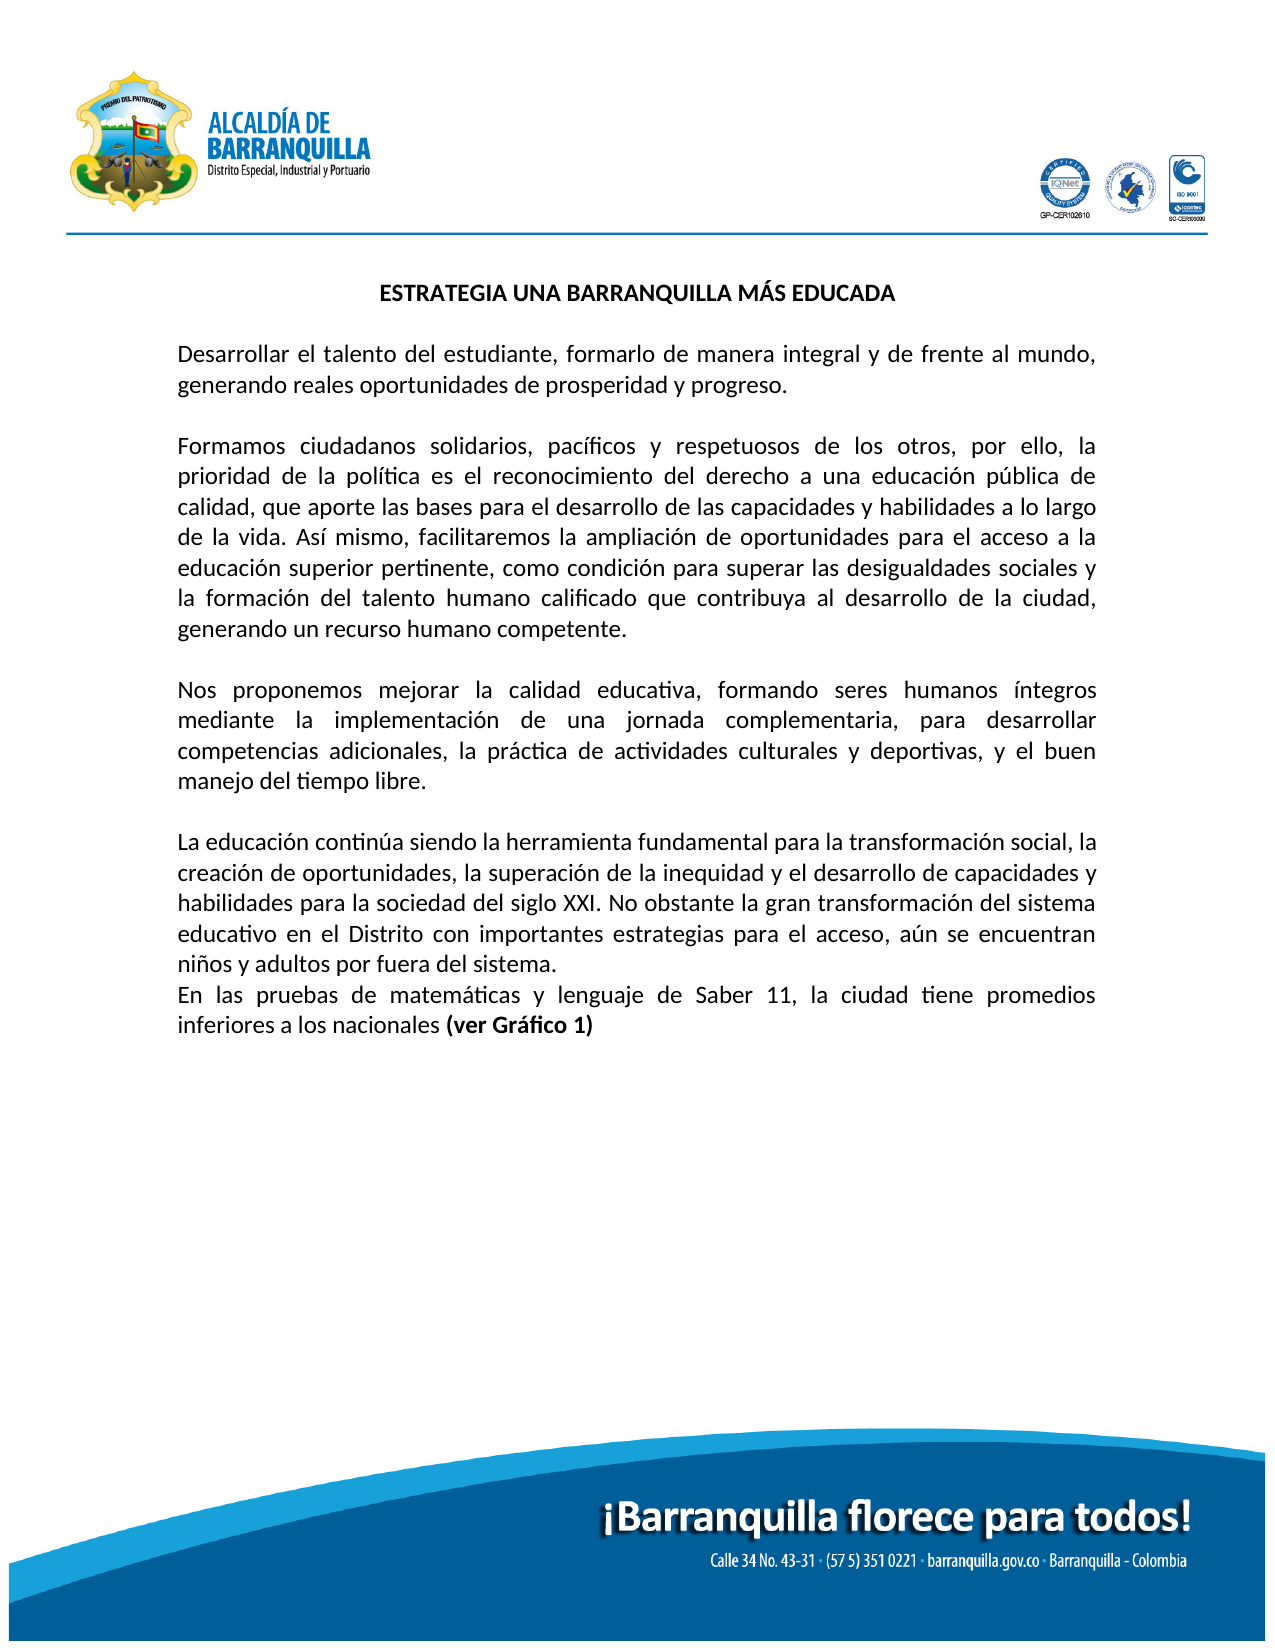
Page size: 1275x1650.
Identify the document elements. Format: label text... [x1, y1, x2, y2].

text ESTRATEGIA UNA BARRANQUILLA MÁS EDUCADA [177, 277, 1098, 308]
text Desarrollar el talento del estudiante, formarlo de manera integral y de frente al mundo, generando reales oportunidades de prosperidad y progreso. [177, 338, 1098, 399]
text Nos proponemos mejorar la calidad educativa, formando seres humanos íntegros mediante la implementación de una jornada complementaria, para desarrollar competencias adicionales, la práctica de actividades culturales y deportivas, y el buen manejo del tiempo libre. [177, 674, 1098, 796]
text Formamos ciudadanos solidarios, pacíficos y respetuosos de los otros, por ello, la prioridad de la política es el reconocimiento del derecho a una educación pública de calidad, que aporte las bases para el desarrollo de las capacidades y habilidades a lo largo de la vida. Así mismo, facilitaremos la ampliación de oportunidades para el acceso a la educación superior pertinente, como condición para superar las desigualdades sociales y la formación del talento humano calificado que contribuya al desarrollo de la ciudad, generando un recurso humano competente. [177, 430, 1098, 643]
text En las pruebas de matemáticas y lenguaje de Saber 11, la ciudad tiene promedios inferiores a los nacionales (ver Gráfico 1) [177, 979, 1098, 1040]
picture [8, 4, 1264, 296]
text La educación continúa siendo la herramienta fundamental para la transformación social, la creación de oportunidades, la superación de la inequidad y el desarrollo de capacidades y habilidades para la sociedad del siglo XXI. No obstante la gran transformación del sistema educativo en el Distrito con importantes estrategias para el acceso, aún se encuentran niños y adultos por fuera del sistema. [177, 827, 1098, 979]
picture [8, 1331, 1266, 1641]
